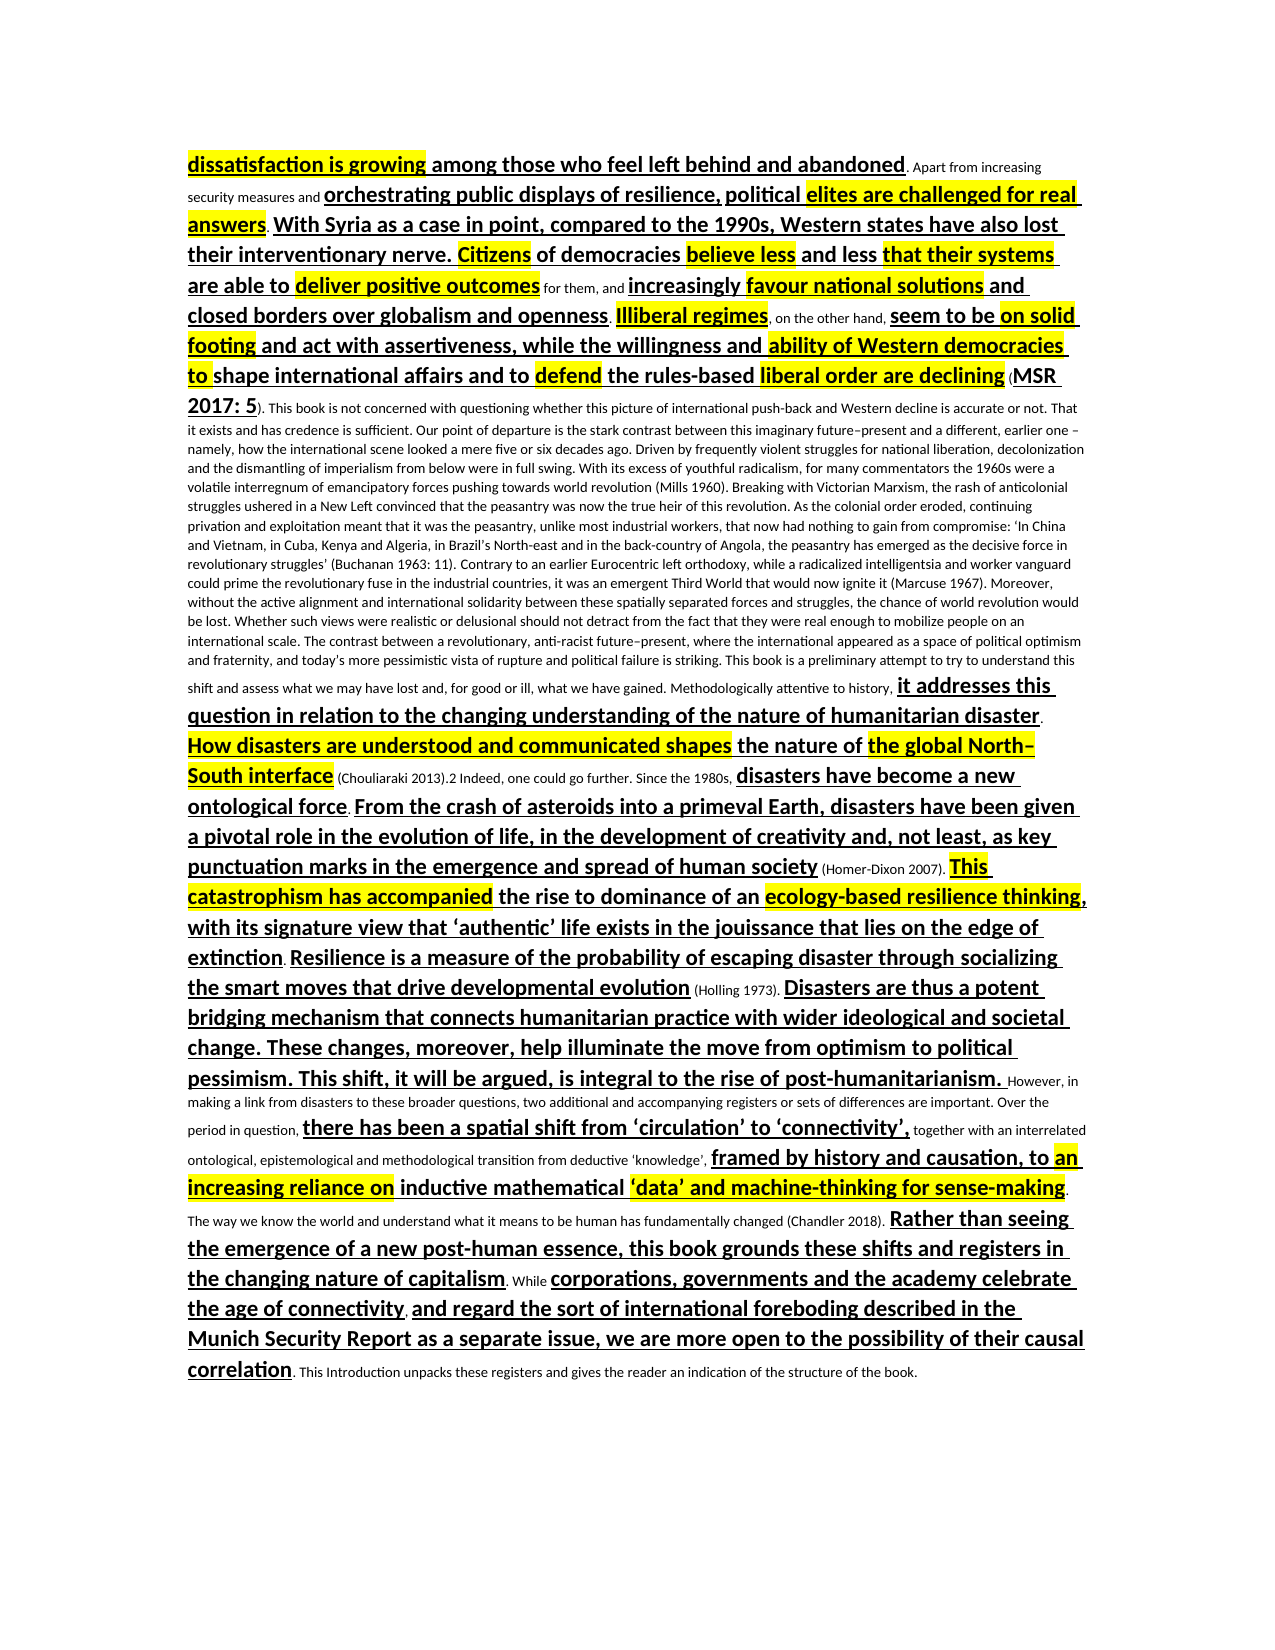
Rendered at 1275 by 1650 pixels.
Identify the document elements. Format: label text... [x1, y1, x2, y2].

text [187, 150, 1087, 907]
